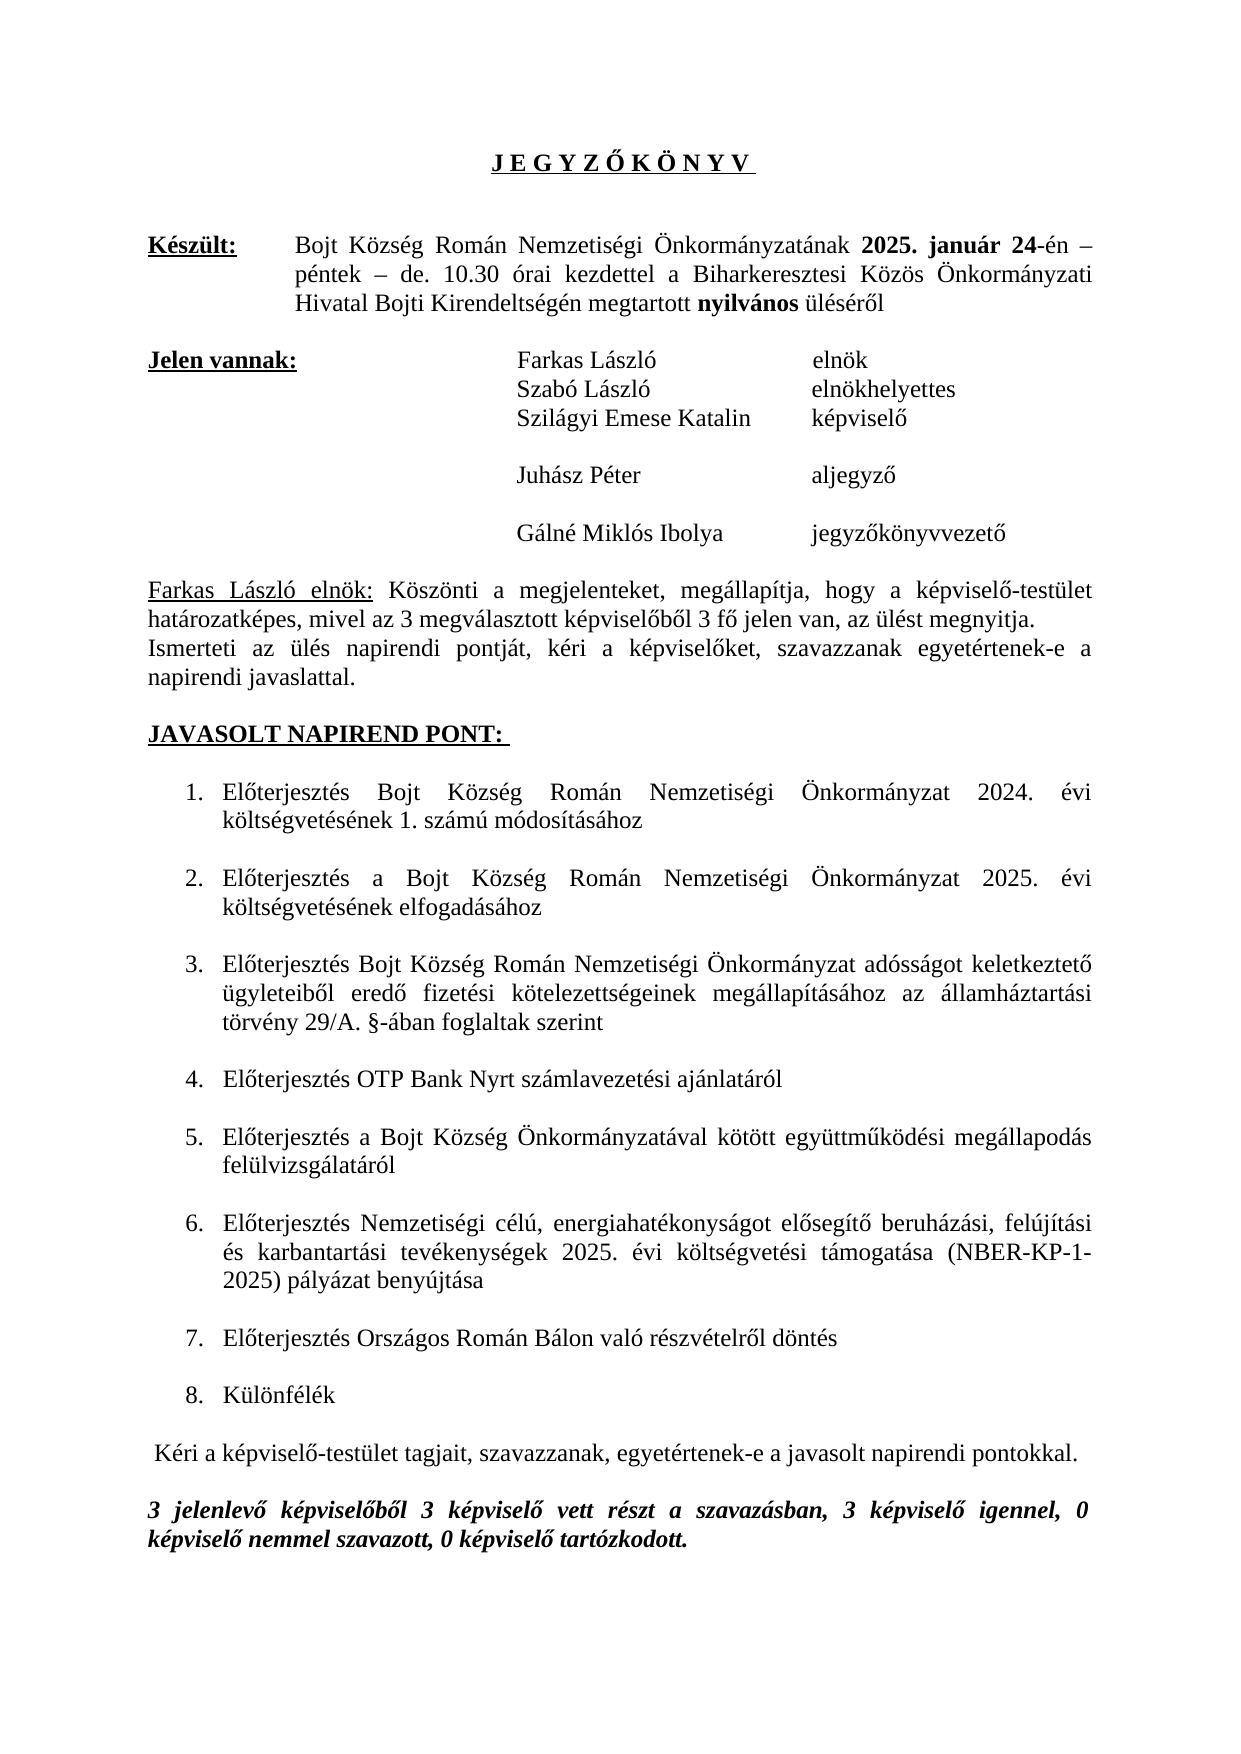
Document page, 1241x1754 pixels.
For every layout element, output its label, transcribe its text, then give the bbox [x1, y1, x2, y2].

text Jelen vannak: Farkas László elnök [148, 345, 1092, 374]
list Előterjesztés Bojt Község Román Nemzetiségi Önkormányzat 2024. évi költségvetésének 1. számú módosításához [185, 777, 1092, 834]
text Szabó László elnökhelyettes [148, 374, 1092, 403]
list Előterjesztés Nemzetiségi célú, energiahatékonyságot elősegítő beruházási, felújítási és karbantartási tevékenységek 2025. évi költségvetési támogatása (NBER-KP-1-2025) pályázat benyújtása [185, 1208, 1092, 1294]
text Ismerteti az ülés napirendi pontját, kéri a képviselőket, szavazzanak egyetértenek-e a napirendi javaslattal. [148, 633, 1092, 690]
list Előterjesztés a Bojt Község Önkormányzatával kötött együttműködési megállapodás felülvizsgálatáról [185, 1122, 1092, 1179]
text Juhász Péter aljegyző [148, 460, 1092, 489]
list Előterjesztés a Bojt Község Román Nemzetiségi Önkormányzat 2025. évi költségvetésének elfogadásához [185, 863, 1092, 920]
text Szilágyi Emese Katalin képviselő [148, 403, 1092, 432]
text Kéri a képviselő-testület tagjait, szavazzanak, egyetértenek-e a javasolt napirendi pontokkal. [148, 1438, 1092, 1467]
list Előterjesztés OTP Bank Nyrt számlavezetési ajánlatáról [185, 1064, 1092, 1093]
text Farkas László elnök: Köszönti a megjelenteket, megállapítja, hogy a képviselő-testület határozatképes, mivel az 3 megválasztott képviselőből 3 fő jelen van, az ülést megnyitja. [148, 575, 1092, 633]
list Előterjesztés Országos Román Bálon való részvételről döntés [185, 1323, 1092, 1352]
text JAVASOLT NAPIREND PONT: [148, 719, 1092, 748]
list Előterjesztés Bojt Község Román Nemzetiségi Önkormányzat adósságot keletkeztető ügyleteiből eredő fizetési kötelezettségeinek megállapításához az államháztartási törvény 29/A. §-ában foglaltak szerint [185, 949, 1092, 1035]
text JEGYZŐKÖNYV [148, 148, 1092, 176]
text Gálné Miklós Ibolya jegyzőkönyvvezető [148, 518, 1092, 547]
text Készült: Bojt Község Román Nemzetiségi Önkormányzatának 2025. január 24-én – péntek – de. 10.30 órai kezdettel a Biharkeresztesi Közös Önkormányzati Hivatal Bojti Kirendeltségén megtartott nyilvános üléséről [148, 230, 1092, 317]
text 3 jelenlevő képviselőből 3 képviselő vett részt a szavazásban, 3 képviselő igennel, 0 képviselő nemmel szavazott, 0 képviselő tartózkodott. [148, 1495, 1092, 1553]
list Különfélék [185, 1380, 1092, 1409]
